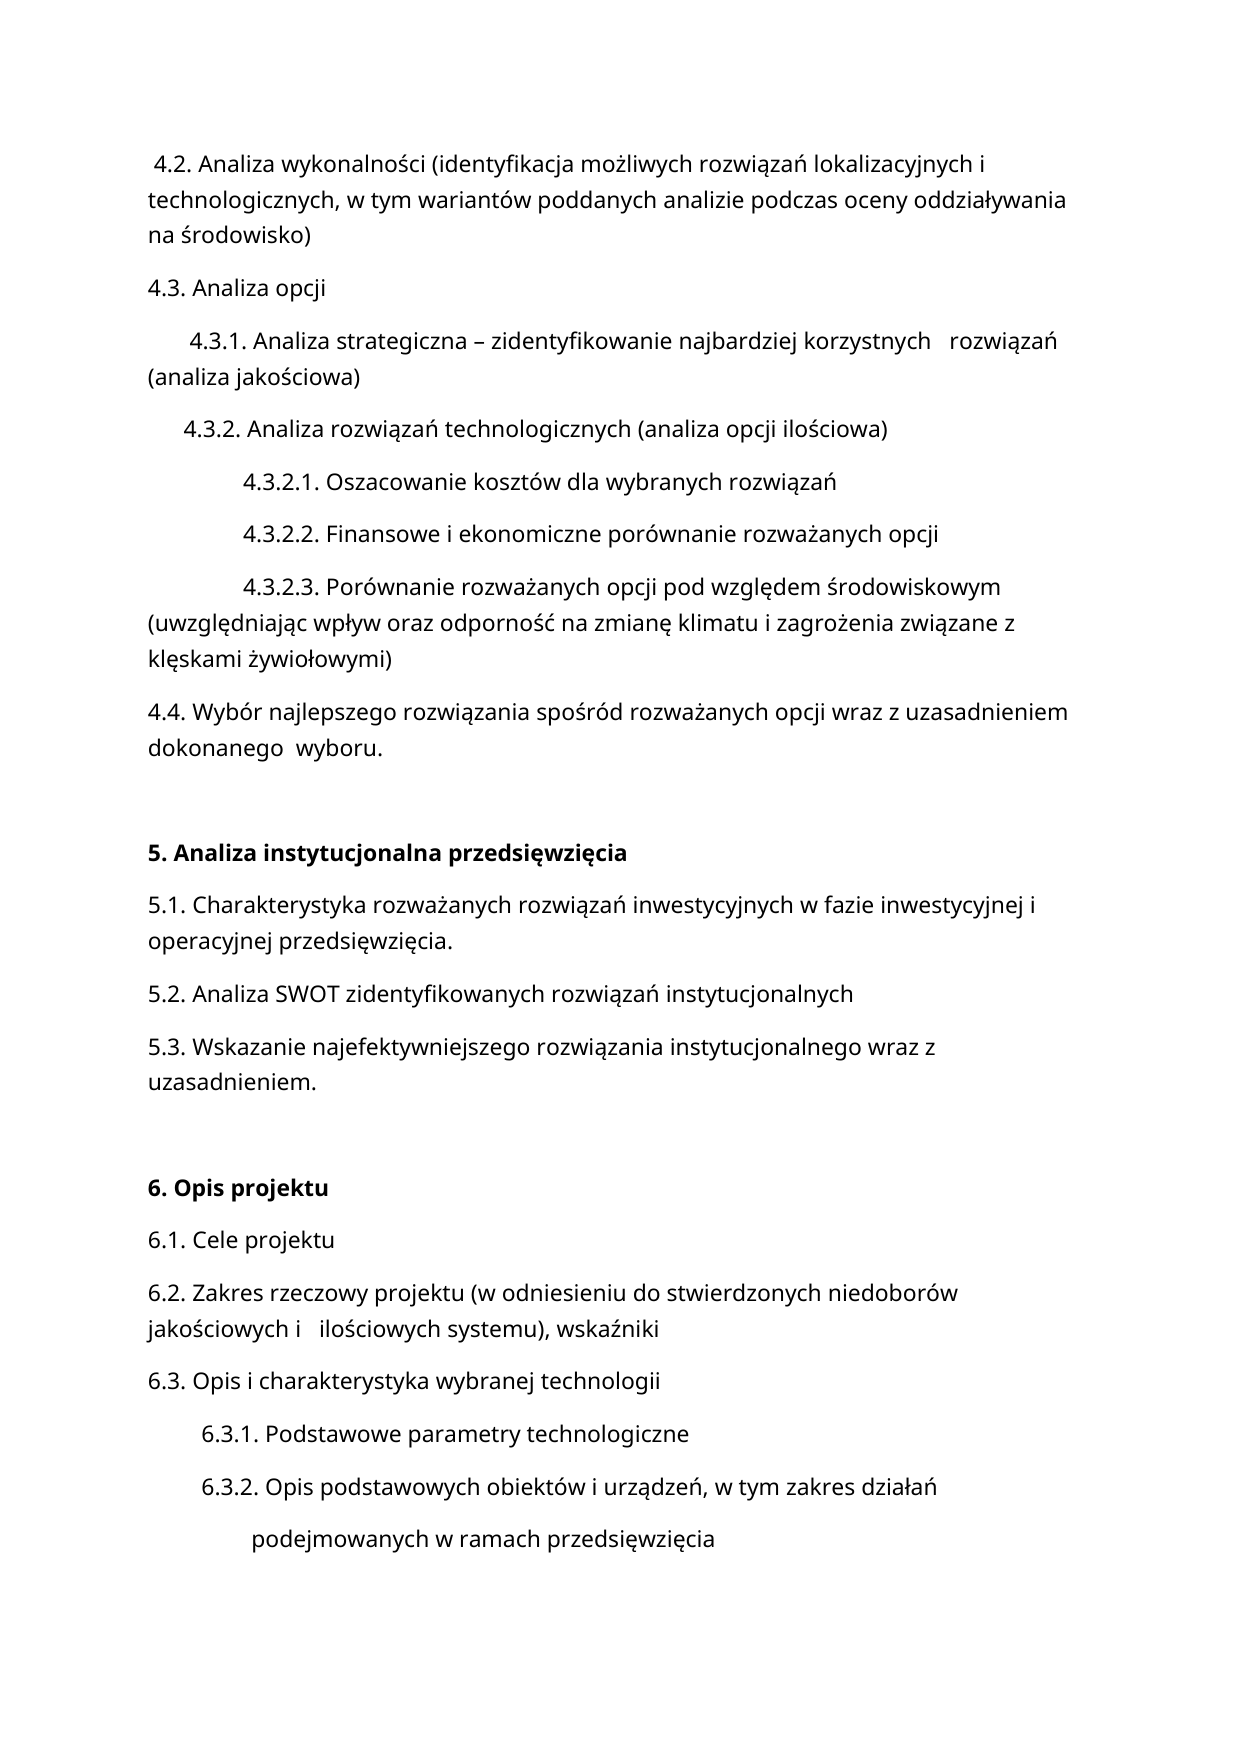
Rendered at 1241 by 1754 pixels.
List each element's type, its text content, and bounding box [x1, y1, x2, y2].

text 6.3. Opis i charakterystyka wybranej technologii [148, 1365, 1093, 1397]
text 6.1. Cele projektu [148, 1224, 1093, 1255]
text 4.3.2.1. Oszacowanie kosztów dla wybranych rozwiązań [148, 466, 1093, 497]
text 5.2. Analiza SWOT zidentyfikowanych rozwiązań instytucjonalnych [148, 978, 1093, 1009]
text 6.3.1. Podstawowe parametry technologiczne [148, 1418, 1093, 1449]
text 4.3.2.3. Porównanie rozważanych opcji pod względem środowiskowym (uwzględniając wpływ oraz odporność na zmianę klimatu i zagrożenia związane z klęskami żywiołowymi) [148, 571, 1093, 674]
text 6. Opis projektu [148, 1172, 1093, 1203]
text 5. Analiza instytucjonalna przedsięwzięcia [148, 837, 1093, 868]
text 4.3.1. Analiza strategiczna – zidentyfikowanie najbardziej korzystnych rozwiązań (analiza jakościowa) [148, 325, 1093, 392]
text 5.1. Charakterystyka rozważanych rozwiązań inwestycyjnych w fazie inwestycyjnej i operacyjnej przedsięwzięcia. [148, 889, 1093, 956]
text 4.4. Wybór najlepszego rozwiązania spośród rozważanych opcji wraz z uzasadnieniem dokonanego wyboru. [148, 696, 1093, 763]
text 4.2. Analiza wykonalności (identyfikacja możliwych rozwiązań lokalizacyjnych i technologicznych, w tym wariantów poddanych analizie podczas oceny oddziaływania na środowisko) [148, 148, 1093, 251]
text 6.2. Zakres rzeczowy projektu (w odniesieniu do stwierdzonych niedoborów jakościowych i ilościowych systemu), wskaźniki [148, 1277, 1093, 1344]
text podejmowanych w ramach przedsięwzięcia [221, 1523, 1093, 1554]
text 4.3. Analiza opcji [148, 272, 1093, 303]
text 6.3.2. Opis podstawowych obiektów i urządzeń, w tym zakres działań [148, 1471, 1093, 1502]
text 5.3. Wskazanie najefektywniejszego rozwiązania instytucjonalnego wraz z uzasadnieniem. [148, 1030, 1093, 1098]
text 4.3.2.2. Finansowe i ekonomiczne porównanie rozważanych opcji [148, 518, 1093, 550]
text 4.3.2. Analiza rozwiązań technologicznych (analiza opcji ilościowa) [148, 413, 1093, 444]
